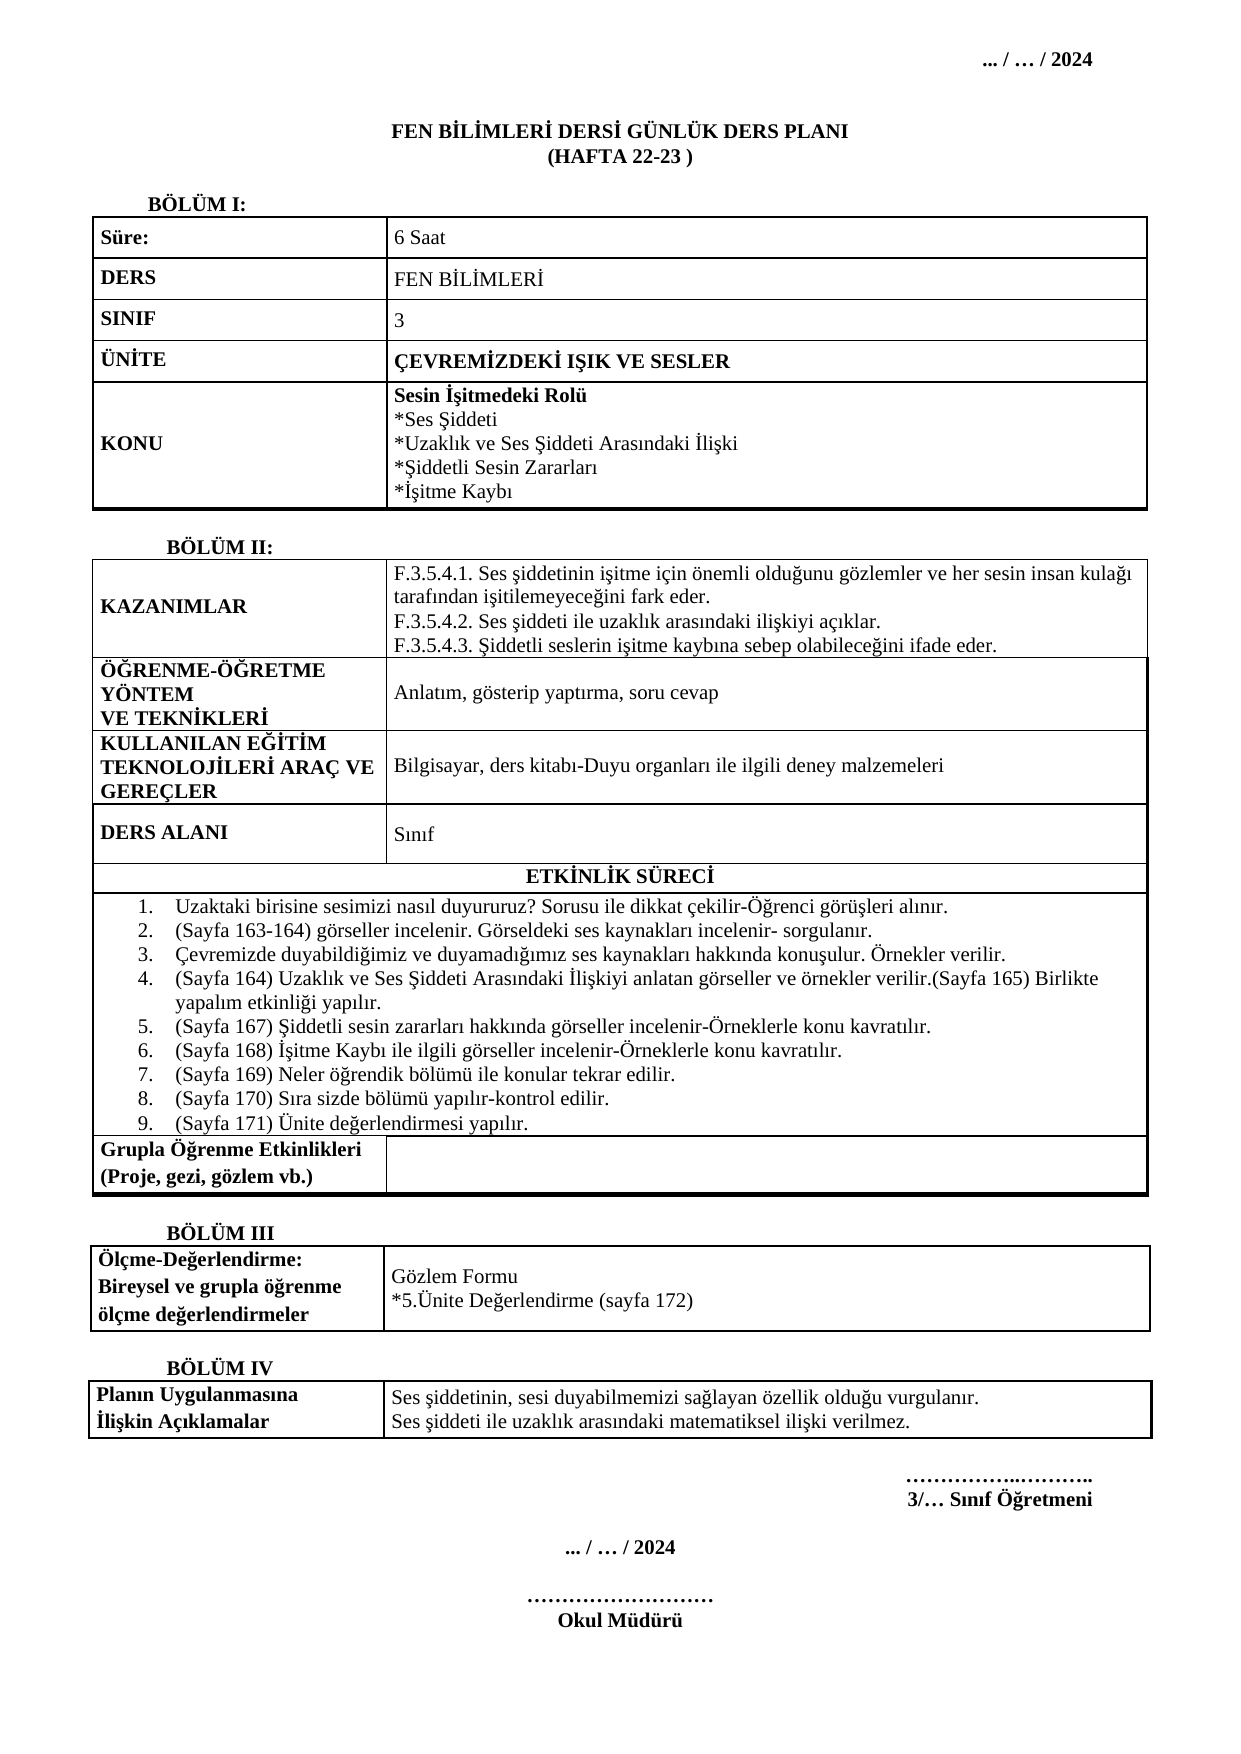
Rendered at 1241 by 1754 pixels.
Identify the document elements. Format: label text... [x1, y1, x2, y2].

table_cell Uzaktaki birisine sesimizi nasıl duyururuz? Sorusu ile dikkat çekilir-Öğrenci görüşleri alınır. (Sayfa 163-164) görseller incelenir. Görseldeki ses kaynakları incelenir- sorgulanır. Çevremizde duyabildiğimiz ve duyamadığımız ses kaynakları hakkında konuşulur. Örnekler verilir. (Sayfa 164) Uzaklık ve Ses Şiddeti Arasındaki İlişkiyi anlatan görseller ve örnekler verilir.(Sayfa 165) Birlikte yapalım etkinliği yapılır. (Sayfa 167) Şiddetli sesin zararları hakkında görseller incelenir-Örneklerle konu kavratılır. (Sayfa 168) İşitme Kaybı ile ilgili görseller incelenir-Örneklerle konu kavratılır. (Sayfa 169) Neler öğrendik bölümü ile konular tekrar edilir. (Sayfa 170) Sıra sizde bölümü yapılır-kontrol edilir. (Sayfa 171) Ünite değerlendirmesi yapılır. [94, 894, 1146, 1134]
table_cell KONU [94, 383, 386, 507]
text ……………..……….. [148, 1463, 1092, 1487]
table_header Planın Uygulanmasına İlişkin Açıklamalar [90, 1382, 383, 1437]
subtitle BÖLÜM III [148, 1221, 1092, 1244]
table_header Ölçme-Değerlendirme: Bireysel ve grupla öğrenme ölçme değerlendirmeler [92, 1247, 383, 1329]
table_cell Sesin İşitmedeki Rolü *Ses Şiddeti *Uzaklık ve Ses Şiddeti Arasındaki İlişki *Şiddetli Sesin Zararları *İşitme Kaybı [388, 383, 1146, 507]
table_header Süre: [94, 218, 386, 257]
table_header F.3.5.4.1. Ses şiddetinin işitme için önemli olduğunu gözlemler ve her sesin insan kulağı tarafından işitilemeyeceğini fark eder. F.3.5.4.2. Ses şiddeti ile uzaklık arasındaki ilişkiyi açıklar. F.3.5.4.3. Şiddetli seslerin işitme kaybına sebep olabileceğini ifade eder. [387, 560, 1147, 657]
text ……………………… [148, 1583, 1092, 1607]
table_header KAZANIMLAR [93, 560, 386, 657]
table_cell FEN BİLİMLERİ [388, 259, 1146, 298]
text 3/… Sınıf Öğretmeni [148, 1487, 1092, 1511]
table_cell Sınıf [387, 805, 1146, 863]
table_cell ÜNİTE [94, 341, 386, 381]
subtitle BÖLÜM IV [148, 1356, 1092, 1380]
table_cell Bilgisayar, ders kitabı-Duyu organları ile ilgili deney malzemeleri [387, 731, 1146, 803]
table_cell 3 [388, 300, 1146, 340]
text BÖLÜM I: [148, 192, 1092, 216]
text ... / … / 2024 [148, 1535, 1092, 1559]
text BÖLÜM II: [148, 535, 1092, 559]
table_header Ses şiddetinin, sesi duyabilmemizi sağlayan özellik olduğu vurgulanır. Ses şiddeti ile uzaklık arasındaki matematiksel ilişki verilmez. [385, 1382, 1150, 1437]
text Okul Müdürü [148, 1607, 1092, 1632]
text FEN BİLİMLERİ DERSİ GÜNLÜK DERS PLANI [148, 119, 1092, 143]
table_cell ETKİNLİK SÜRECİ [94, 864, 1146, 892]
table_cell Anlatım, gösterip yaptırma, soru cevap [387, 658, 1146, 730]
table_cell [387, 1137, 1146, 1192]
table_header 6 Saat [388, 218, 1146, 257]
table_cell DERS [94, 259, 386, 298]
table_cell Grupla Öğrenme Etkinlikleri (Proje, gezi, gözlem vb.) [94, 1136, 386, 1192]
table_cell DERS ALANI [94, 805, 386, 863]
table_cell ÇEVREMİZDEKİ IŞIK VE SESLER [388, 341, 1146, 381]
text (HAFTA 22-23 ) [148, 143, 1092, 168]
table_cell ÖĞRENME-ÖĞRETME YÖNTEM VE TEKNİKLERİ [93, 658, 386, 730]
table_header Gözlem Formu *5.Ünite Değerlendirme (sayfa 172) [385, 1247, 1149, 1329]
table_cell KULLANILAN EĞİTİM TEKNOLOJİLERİ ARAÇ VE GEREÇLER [93, 731, 386, 803]
table_cell SINIF [94, 300, 386, 340]
text ... / … / 2024 [148, 47, 1092, 71]
